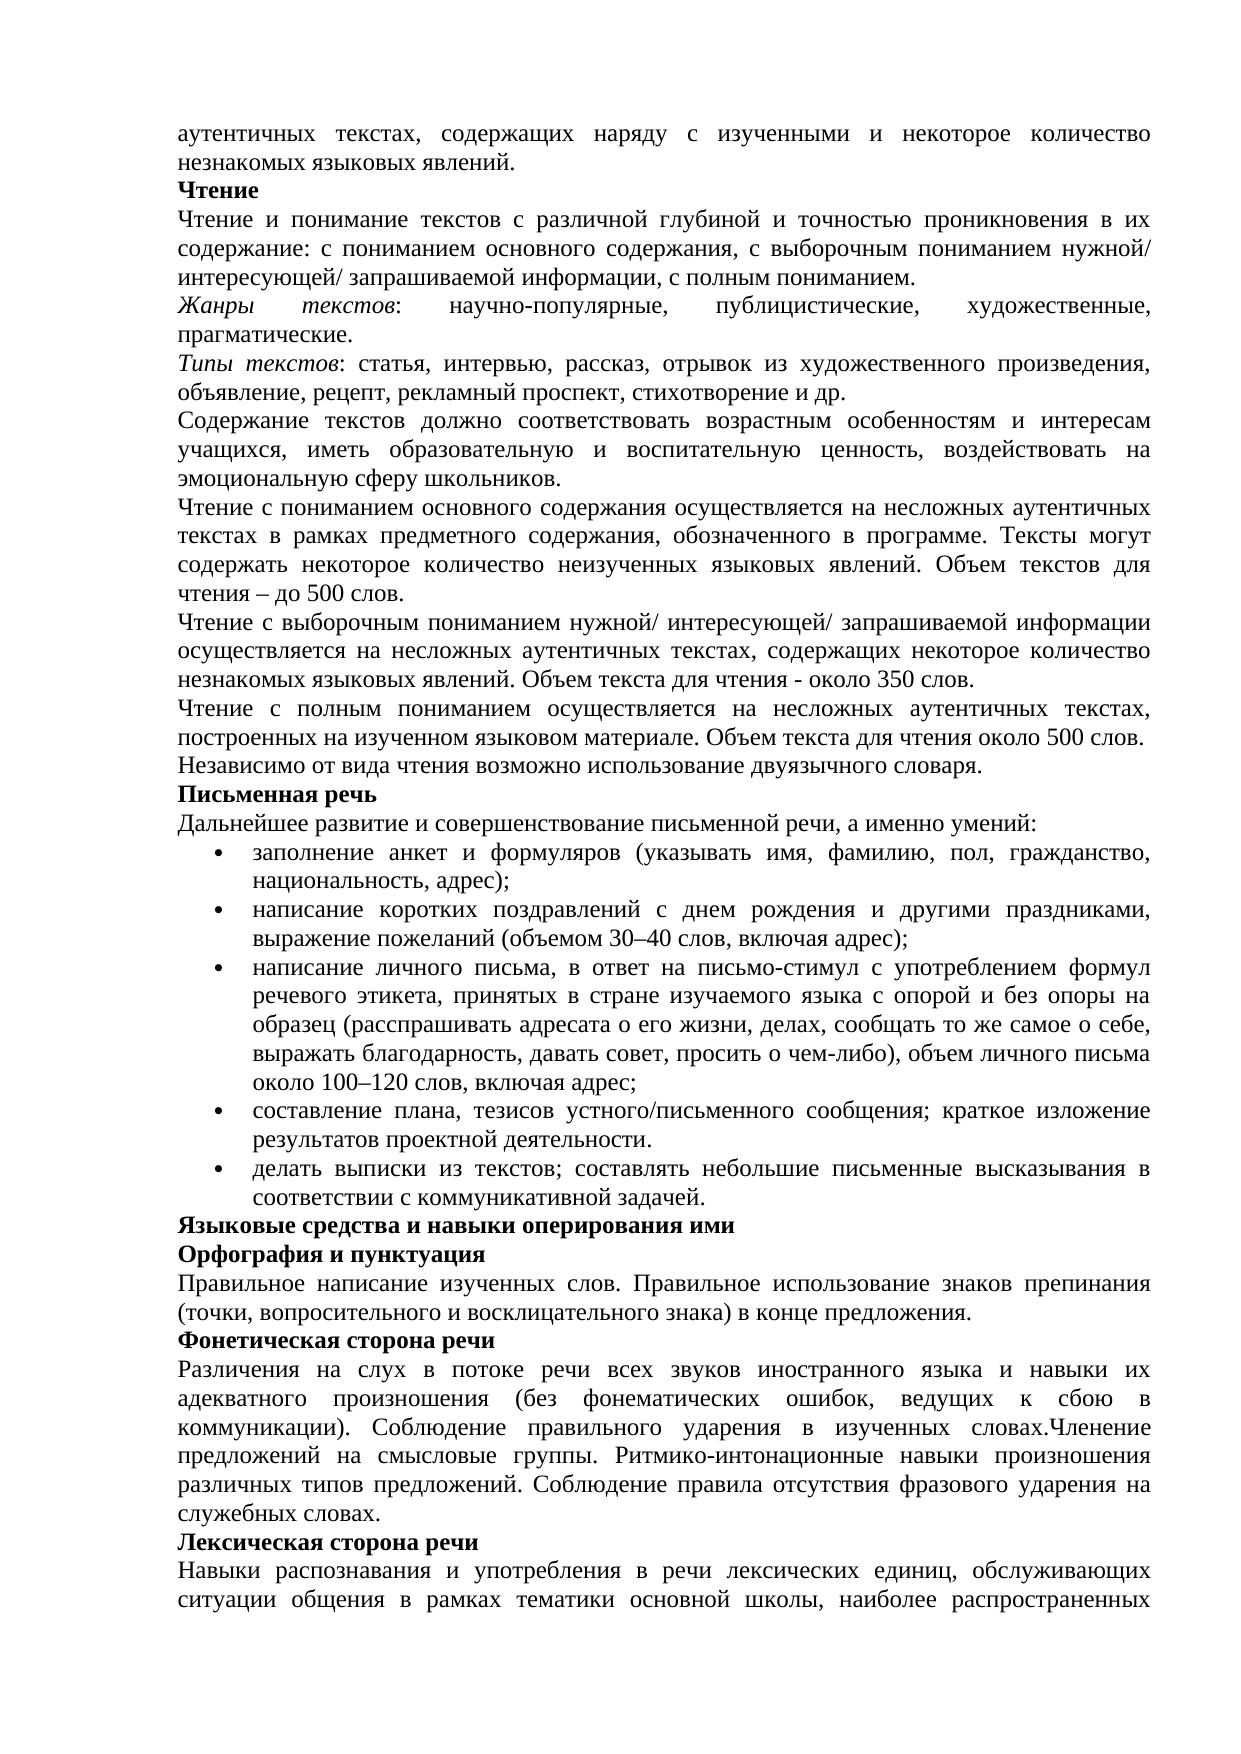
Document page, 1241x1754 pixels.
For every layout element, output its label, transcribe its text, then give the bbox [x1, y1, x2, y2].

list делать выписки из текстов; составлять небольшие письменные высказывания в соответствии с коммуникативной задачей. [215, 1153, 1152, 1211]
text Независимо от вида чтения возможно использование двуязычного словаря. [177, 751, 1152, 779]
text Жанры текстов: научно-популярные, публицистические, художественные, прагматические. [177, 291, 1152, 348]
list написание коротких поздравлений с днем рождения и другими праздниками, выражение пожеланий (объемом 30–40 слов, включая адрес); [215, 894, 1152, 952]
text Фонетическая сторона речи [177, 1326, 1152, 1354]
text Чтение с выборочным пониманием нужной/ интересующей/ запрашиваемой информации осуществляется на несложных аутентичных текстах, содержащих некоторое количество незнакомых языковых явлений. Объем текста для чтения - около 350 слов. [177, 607, 1152, 693]
text Чтение с пониманием основного содержания осуществляется на несложных аутентичных текстах в рамках предметного содержания, обозначенного в программе. Тексты могут содержать некоторое количество неизученных языковых явлений. Объем текстов для чтения – до 500 слов. [177, 492, 1152, 607]
text Чтение [177, 176, 1152, 204]
text Правильное написание изученных слов. Правильное использование знаков препинания (точки, вопросительного и восклицательного знака) в конце предложения. [177, 1268, 1152, 1326]
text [177, 118, 1152, 176]
text Типы текстов: статья, интервью, рассказ, отрывок из художественного произведения, объявление, рецепт, рекламный проспект, стихотворение и др. [177, 348, 1152, 406]
text Письменная речь [177, 779, 1152, 808]
list написание личного письма, в ответ на письмо-стимул с употреблением формул речевого этикета, принятых в стране изучаемого языка с опорой и без опоры на образец (расспрашивать адресата о его жизни, делах, сообщать то же самое о себе, выражать благодарность, давать совет, просить о чем-либо), объем личного письма около 100–120 слов, включая адрес; [215, 952, 1152, 1096]
text Дальнейшее развитие и совершенствование письменной речи, а именно умений: [177, 808, 1152, 837]
text Языковые средства и навыки оперирования ими [177, 1211, 1152, 1239]
text Чтение с полным пониманием осуществляется на несложных аутентичных текстах, построенных на изученном языковом материале. Объем текста для чтения около 500 слов. [177, 693, 1152, 751]
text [177, 1556, 1152, 1613]
text Лексическая сторона речи [177, 1527, 1152, 1556]
text Содержание текстов должно соответствовать возрастным особенностям и интересам учащихся, иметь образовательную и воспитательную ценность, воздействовать на эмоциональную сферу школьников. [177, 406, 1152, 492]
list заполнение анкет и формуляров (указывать имя, фамилию, пол, гражданство, национальность, адрес); [215, 837, 1152, 894]
text Орфография и пунктуация [177, 1239, 1152, 1268]
text Различения на слух в потоке речи всех звуков иностранного языка и навыки их адекватного произношения (без фонематических ошибок, ведущих к сбою в коммуникации). Соблюдение правильного ударения в изученных словах.Членение предложений на смысловые группы. Ритмико-интонационные навыки произношения различных типов предложений. Соблюдение правила отсутствия фразового ударения на служебных словах. [177, 1354, 1152, 1527]
list составление плана, тезисов устного/письменного сообщения; краткое изложение результатов проектной деятельности. [215, 1096, 1152, 1153]
text Чтение и понимание текстов с различной глубиной и точностью проникновения в их содержание: с пониманием основного содержания, с выборочным пониманием нужной/ интересующей/ запрашиваемой информации, с полным пониманием. [177, 204, 1152, 291]
